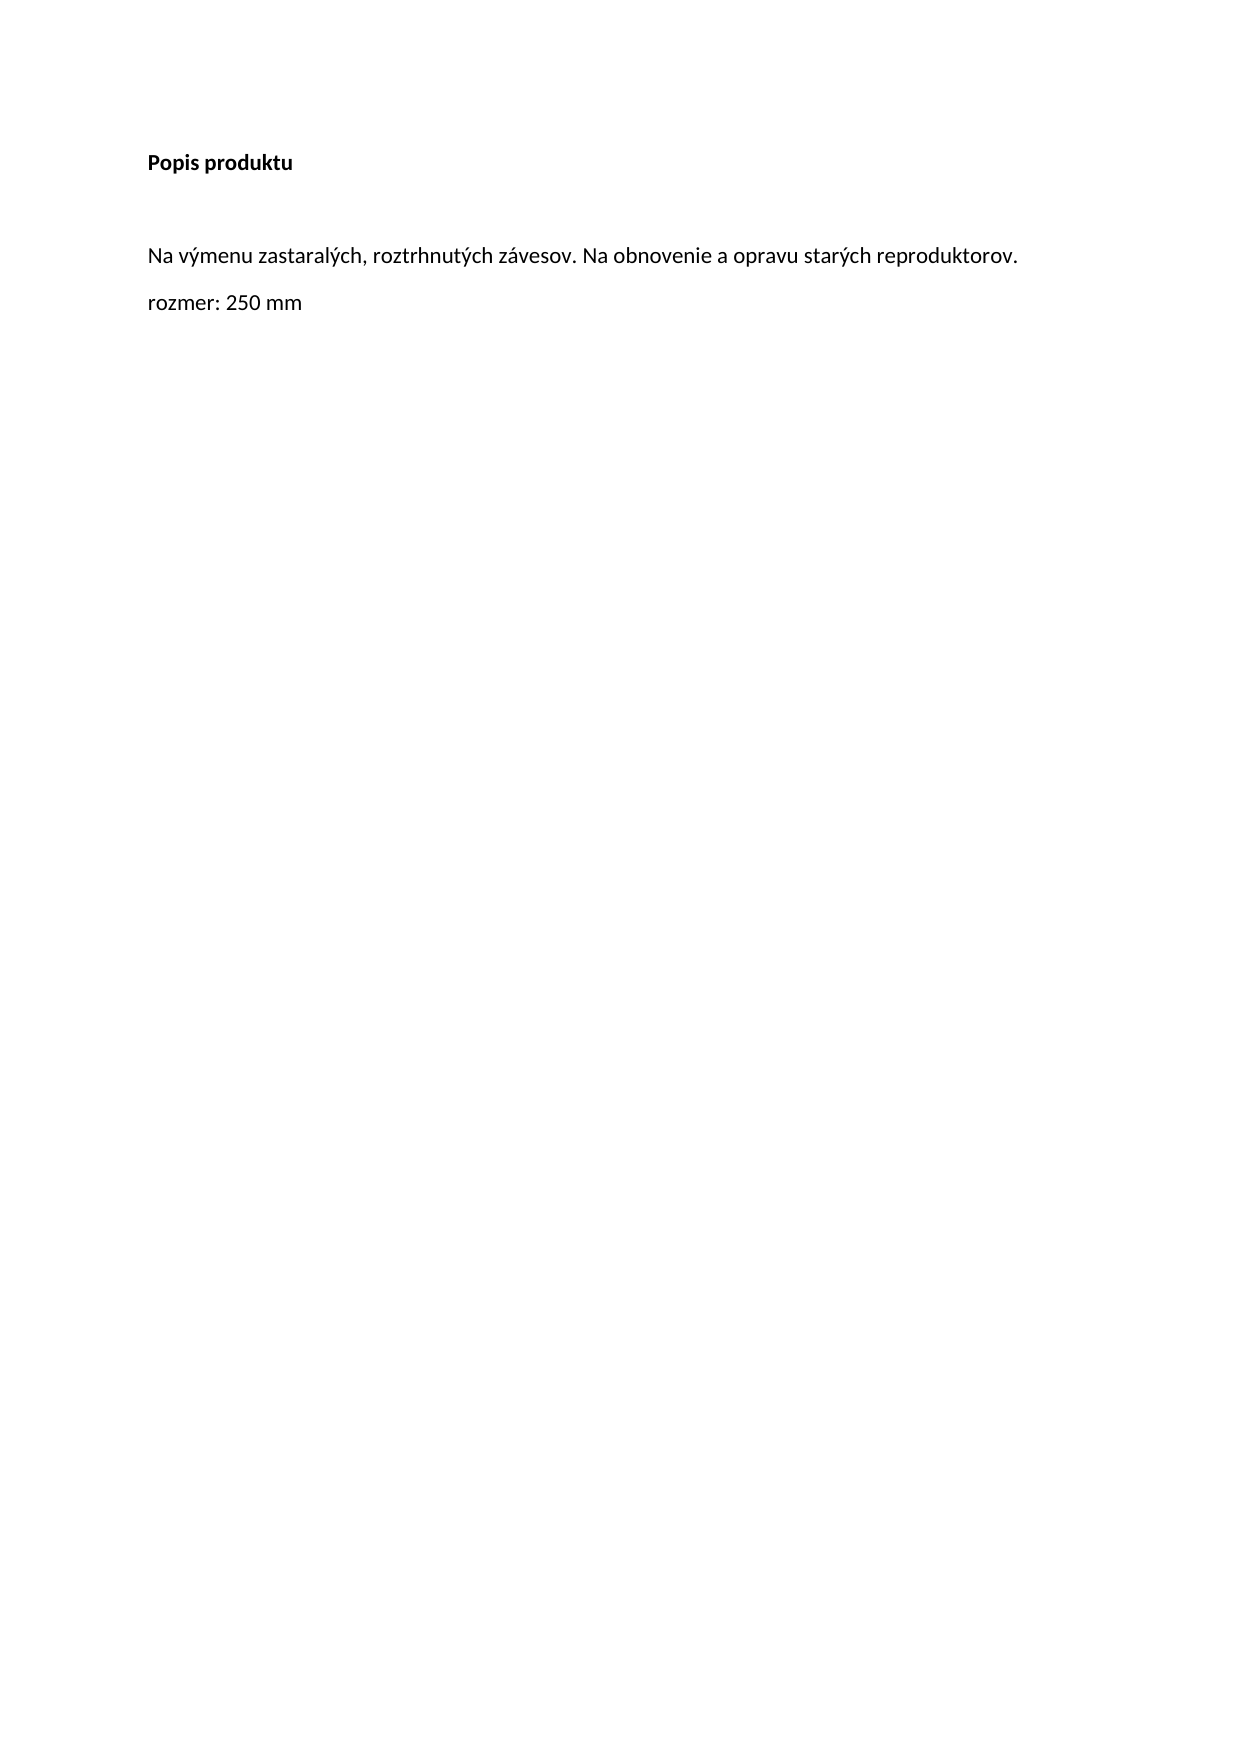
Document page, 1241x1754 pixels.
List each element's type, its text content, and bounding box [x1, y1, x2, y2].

text Na výmenu zastaralých, roztrhnutých závesov. Na obnovenie a opravu starých reproduktorov. [148, 241, 1093, 269]
text Popis produktu [148, 148, 1093, 176]
text rozmer: 250 mm [148, 288, 1093, 316]
